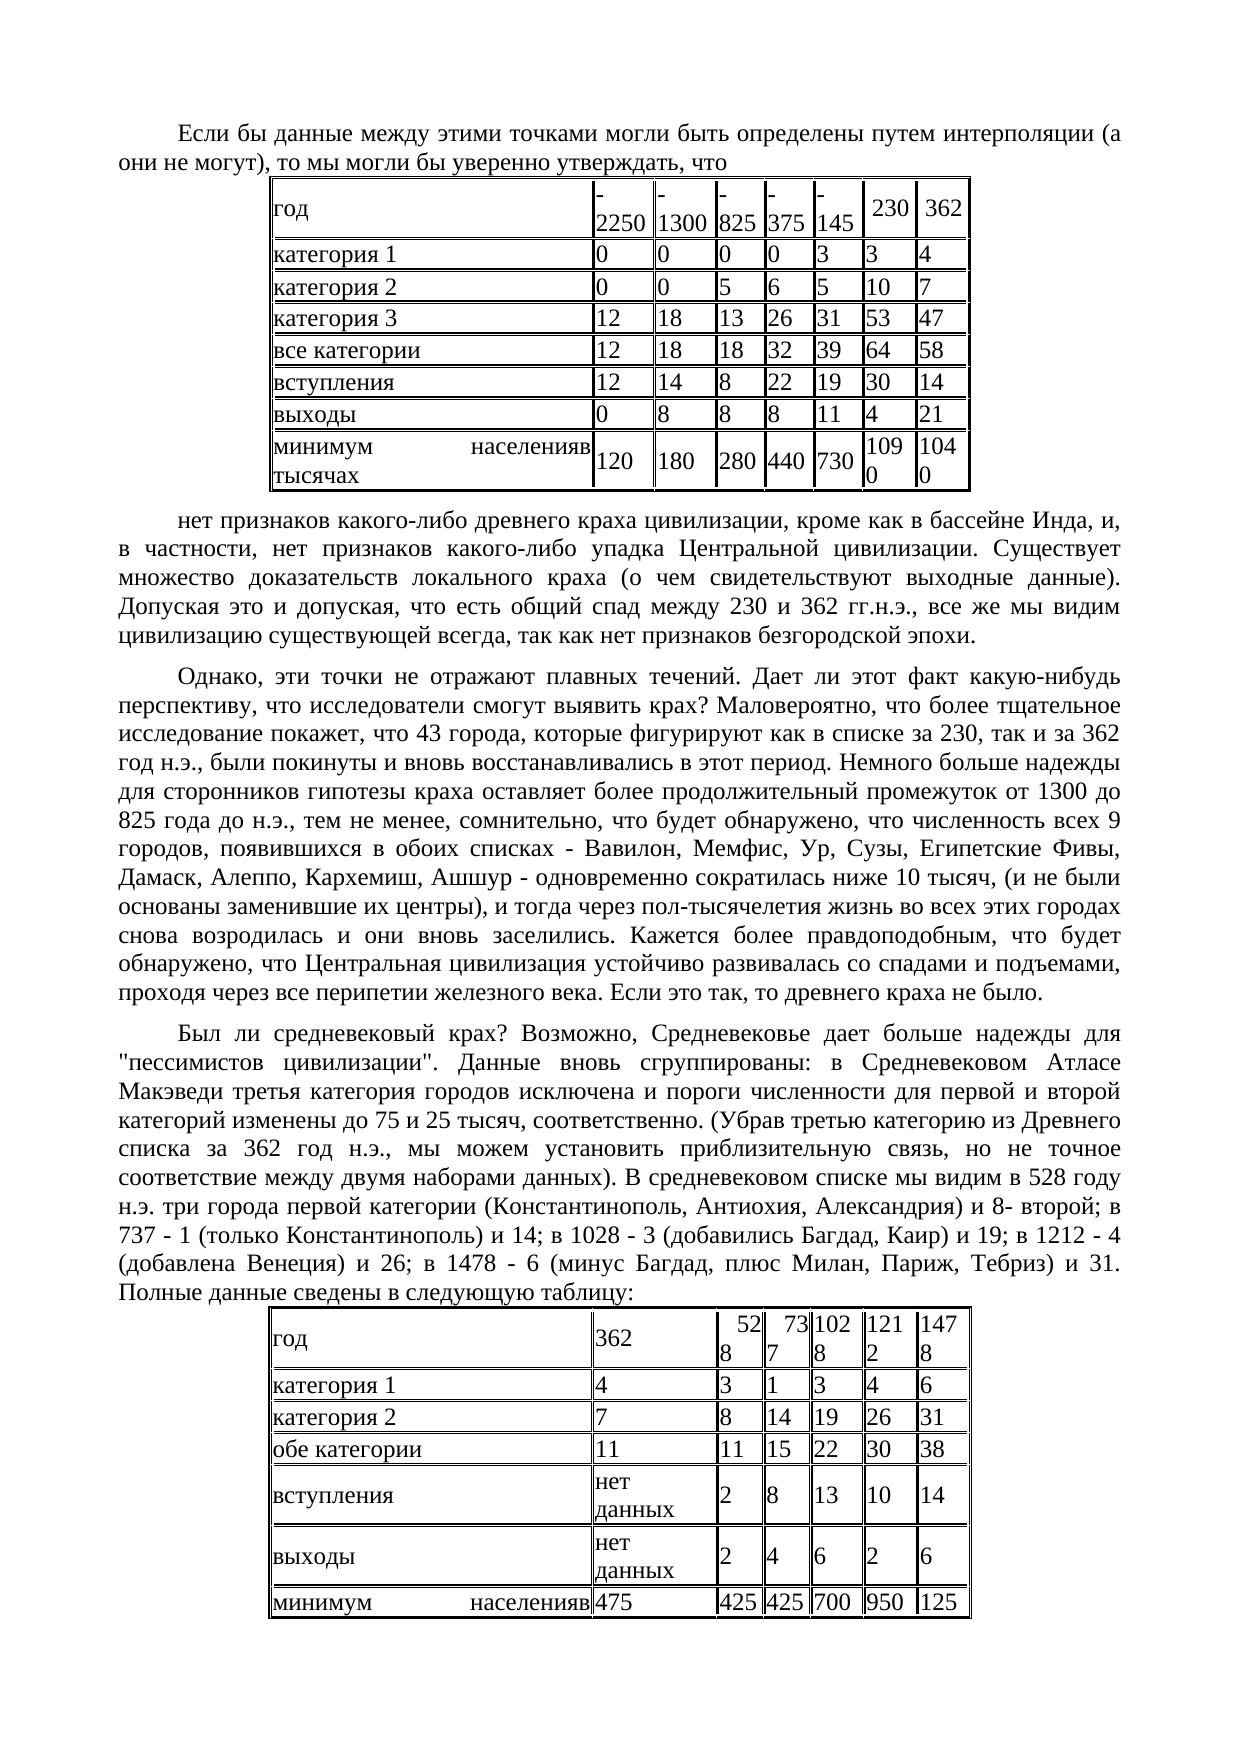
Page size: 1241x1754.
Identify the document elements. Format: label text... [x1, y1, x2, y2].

table_cell 5 [816, 272, 862, 300]
table_cell вступления [270, 1463, 592, 1523]
table_header 528 [717, 1308, 764, 1367]
text Однако, эти точки не отражают плавных течений. Дает ли этот факт какую-нибудь перспективу, что исследователи смогут выявить крах? Маловероятно, что более тщательное исследование покажет, что 43 города, которые фигурируют как в списке за 230, так и за 362 год н.э., были покинуты и вновь восстанавливались в этот период. Немного больше надежды для сторонников гипотезы краха оставляет более продолжительный промежуток от 1300 до 825 года до н.э., тем не менее, сомнительно, что будет обнаружено, что численность всех 9 городов, появившихся в обоих списках - Вавилон, Мемфис, Ур, Сузы, Египетские Фивы, Дамаск, Алеппо, Кархемиш, Ашшур - одновременно сократилась ниже 10 тысяч, (и не были основаны заменившие их центры), и тогда через пол-тысячелетия жизнь во всех этих городах снова возродилась и они вновь заселились. Кажется более правдоподобным, что будет обнаружено, что Центральная цивилизация устойчиво развивалась со спадами и подъемами, проходя через все перипетии железного века. Если это так, то древнего краха не было. [118, 661, 1122, 1006]
table_cell 4 [865, 400, 915, 428]
table_cell 5 [718, 272, 764, 300]
table_cell 3 [816, 240, 862, 268]
table_header -375 [765, 177, 814, 236]
table_cell 58 [918, 332, 969, 364]
table_header 230 [863, 179, 916, 236]
table_cell 14 [766, 1402, 809, 1431]
table_header -825 [716, 177, 765, 236]
table_cell 12 [595, 304, 653, 332]
table_cell 8 [718, 400, 764, 428]
table_cell 4 [766, 1527, 809, 1584]
table_cell 13 [813, 1466, 862, 1523]
table_header 362 [916, 179, 968, 236]
table_cell 1250 [917, 1584, 969, 1616]
table_cell 0 [718, 240, 764, 268]
table_cell 18 [656, 304, 715, 332]
table_cell все категории [273, 332, 592, 364]
table_cell 0 [595, 272, 653, 300]
table_cell минимум населенияв тысячах [273, 428, 593, 489]
table_cell 8 [766, 1466, 809, 1523]
table_header 362 [593, 1308, 717, 1367]
table_cell 2 [719, 1527, 762, 1584]
table_cell 6 [767, 272, 813, 300]
table_cell нет данных [594, 1466, 716, 1523]
table_cell 3 [813, 1370, 862, 1399]
table_cell 11 [719, 1434, 762, 1463]
table_cell 6 [917, 1367, 970, 1399]
table_cell нет данных [594, 1527, 716, 1584]
table_cell вступления [273, 364, 592, 396]
table_header 737 [764, 1308, 811, 1367]
table_cell 12 [595, 368, 653, 396]
text Был ли средневековый крах? Возможно, Средневековье дает больше надежды для "пессимистов цивилизации". Данные вновь сгруппированы: в Средневековом Атласе Макэведи третья категория городов исключена и пороги численности для первой и второй категорий изменены до 75 и 25 тысяч, соответственно. (Убрав третью категорию из Древнего списка за 362 год н.э., мы можем установить приблизительную связь, но не точное соответствие между двумя наборами данных). В средневековом списке мы видим в 528 году н.э. три города первой категории (Константинополь, Антиохия, Александрия) и 8- второй; в 737 - 1 (только Константинополь) и 14; в 1028 - 3 (добавились Багдад, Каир) и 19; в 1212 - 4 (добавлена Венеция) и 26; в 1478 - 6 (минус Багдад, плюс Милан, Париж, Тебриз) и 31. Полные данные сведены в следующую таблицу: [118, 1018, 1122, 1306]
table_cell 2 [719, 1466, 762, 1523]
table_cell категория 1 [273, 236, 592, 268]
table_cell 120 [593, 432, 655, 489]
table_cell 14 [918, 364, 969, 396]
table_cell 950 [864, 1588, 917, 1616]
table_cell обе категории [270, 1431, 592, 1463]
table_cell выходы [272, 1523, 591, 1584]
table_cell 18 [718, 336, 764, 364]
table_cell 8 [718, 368, 764, 396]
table_cell 180 [655, 432, 716, 489]
table_cell 18 [656, 336, 715, 364]
table_cell 32 [767, 336, 813, 364]
table_cell 8 [656, 400, 715, 428]
table_cell 30 [865, 368, 915, 396]
table_cell 47 [918, 300, 969, 332]
table_cell 31 [816, 304, 862, 332]
table_cell 21 [918, 396, 969, 428]
table_cell 30 [866, 1434, 916, 1463]
table_header -2250 [593, 179, 655, 236]
table_cell 4 [866, 1370, 916, 1399]
table_cell 6 [919, 1523, 969, 1584]
table_cell 38 [917, 1431, 970, 1463]
table_cell 1090 [863, 432, 916, 489]
table_cell 4 [918, 236, 969, 268]
table_cell 700 [811, 1584, 864, 1616]
table_cell 1040 [916, 428, 969, 489]
table_cell 425 [717, 1584, 764, 1616]
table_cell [272, 1584, 592, 1616]
table_cell категория 2 [273, 268, 592, 300]
table_header 1478 [917, 1309, 969, 1367]
table_cell 280 [716, 432, 765, 489]
table_cell 730 [814, 432, 863, 489]
table_cell 15 [766, 1434, 809, 1463]
table_cell 11 [594, 1434, 716, 1463]
table_cell 14 [917, 1463, 970, 1523]
table_cell 14 [656, 368, 715, 396]
table_cell 3 [719, 1370, 762, 1399]
table_cell 8 [719, 1402, 762, 1431]
table_header год [273, 179, 593, 236]
text нет признаков какого-либо древнего краха цивилизации, кроме как в бассейне Инда, и, в частности, нет признаков какого-либо упадка Центральной цивилизации. Существует множество доказательств локального краха (о чем свидетельствуют выходные данные). Допуская это и допуская, что есть общий спад между 230 и 362 гг.н.э., все же мы видим цивилизацию существующей всегда, так как нет признаков безгородской эпохи. [118, 505, 1122, 648]
table_cell 475 [593, 1588, 717, 1616]
table_cell 1 [766, 1370, 809, 1399]
table_cell 26 [767, 304, 813, 332]
table_cell 11 [816, 400, 862, 428]
table_header 1028 [811, 1308, 864, 1367]
table_cell 22 [767, 368, 813, 396]
text Если бы данные между этими точками могли быть определены путем интерполяции (а они не могут), то мы могли бы уверенно утверждать, что [118, 118, 1122, 176]
table_cell 13 [718, 304, 764, 332]
table_cell 12 [595, 336, 653, 364]
table_cell 0 [595, 400, 653, 428]
table_cell 0 [767, 240, 813, 268]
table_cell 31 [917, 1399, 970, 1431]
table_cell 22 [813, 1434, 862, 1463]
table_header 1212 [864, 1309, 917, 1367]
table_cell категория 3 [273, 300, 592, 332]
table_cell 4 [594, 1370, 716, 1399]
table_cell 0 [656, 272, 715, 300]
table_cell 53 [865, 304, 915, 332]
table_cell 39 [816, 336, 862, 364]
table_header -145 [814, 177, 863, 236]
table_cell 7 [594, 1402, 716, 1431]
table_cell 6 [813, 1527, 862, 1584]
table_header -1300 [655, 179, 716, 236]
table_cell выходы [273, 396, 592, 428]
table_cell 64 [865, 336, 915, 364]
table_cell 8 [767, 400, 813, 428]
table_cell 26 [866, 1402, 916, 1431]
table_cell 425 [764, 1584, 811, 1616]
table_cell 0 [595, 240, 653, 268]
table_cell 2 [866, 1527, 916, 1584]
table_cell 10 [866, 1466, 916, 1523]
table_header год [272, 1309, 592, 1367]
table_cell 19 [816, 368, 862, 396]
table_cell 0 [656, 240, 715, 268]
table_cell категория 2 [270, 1399, 592, 1431]
table_cell 10 [865, 272, 915, 300]
table_cell 7 [918, 268, 969, 300]
table_cell 3 [865, 240, 915, 268]
table_cell 440 [765, 432, 814, 489]
table_cell категория 1 [270, 1367, 592, 1399]
table_cell 19 [813, 1402, 862, 1431]
